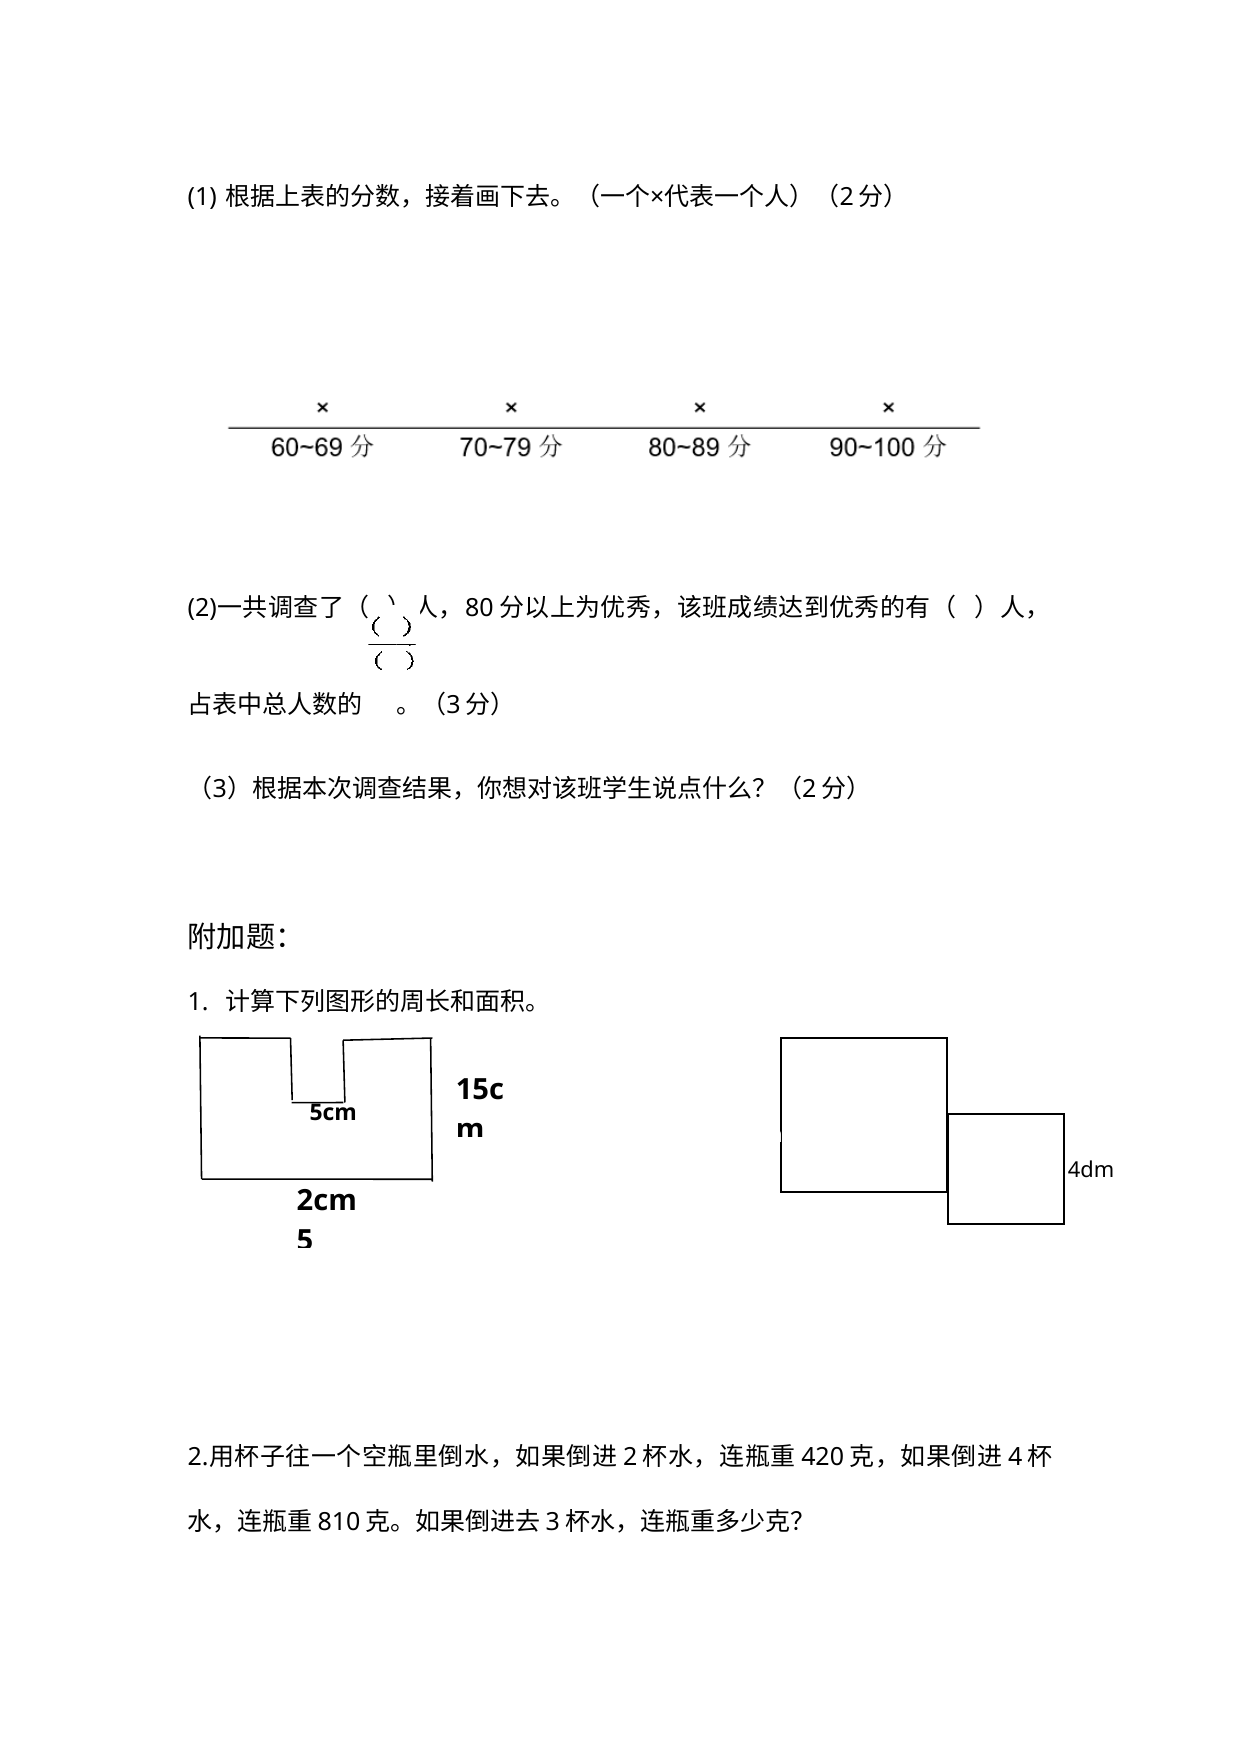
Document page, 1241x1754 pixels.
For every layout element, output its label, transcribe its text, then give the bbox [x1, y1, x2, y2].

text 2.用杯子往一个空瓶里倒水，如果倒进2杯水，连瓶重420克，如果倒进4杯水，连瓶重810克。如果倒进去3杯水，连瓶重多少克？ [187, 1422, 1053, 1552]
picture [368, 605, 421, 681]
list 根据上表的分数，接着画下去。（一个×代表一个人）（2分） [187, 162, 1053, 227]
text （3）根据本次调查结果，你想对该班学生说点什么？（2分） [187, 754, 1053, 819]
picture [170, 363, 1037, 469]
text 附加题： [187, 902, 1053, 967]
list 计算下列图形的周长和面积。 [187, 967, 1053, 1032]
text (2)一共调查了（ ）人，80分以上为优秀，该班成绩达到优秀的有（ ）人，占表中总人数的 。（3分） [187, 573, 1053, 736]
